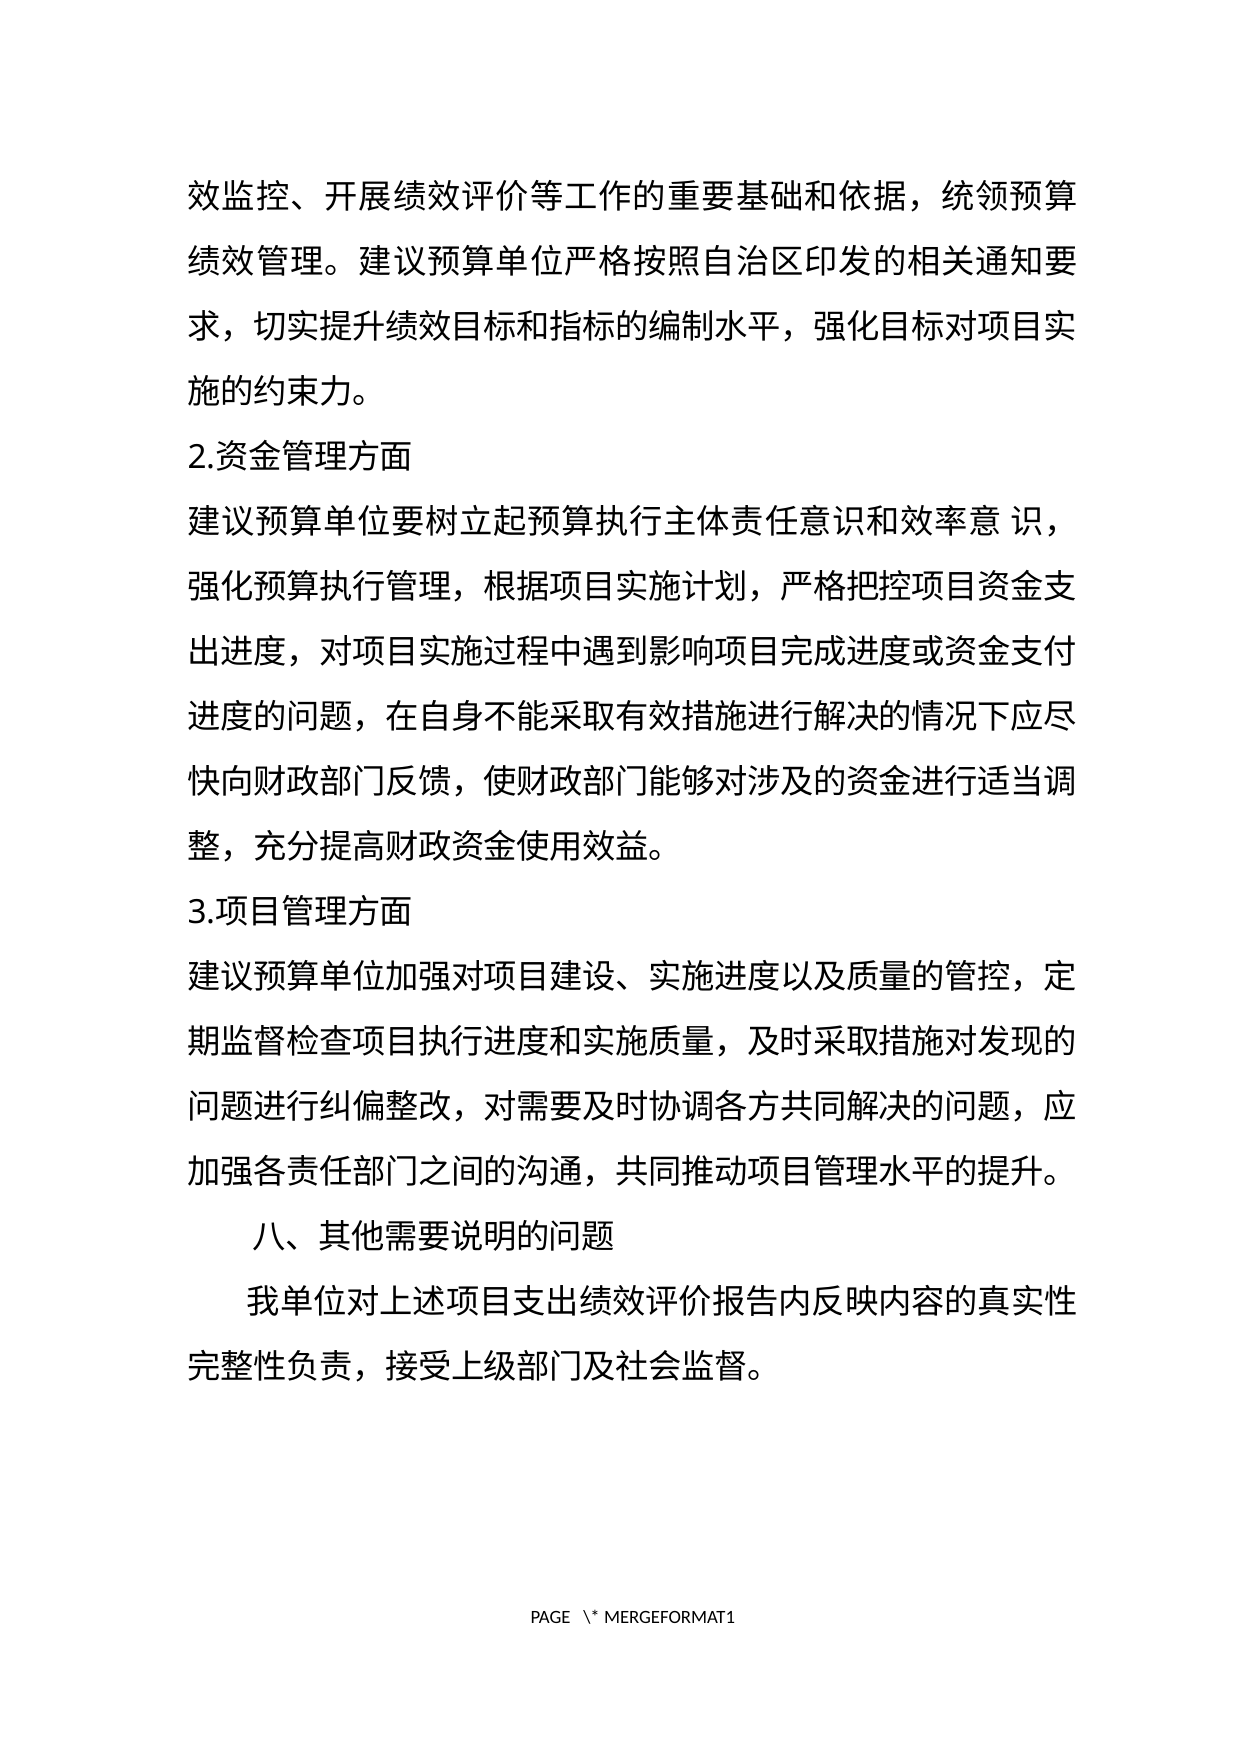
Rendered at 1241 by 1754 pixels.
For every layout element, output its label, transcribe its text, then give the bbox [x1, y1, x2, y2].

text 我单位对上述项目支出绩效评价报告内反映内容的真实性、完整性负责，接受上级部门及社会监督。 [187, 1267, 1078, 1397]
text 八、其他需要说明的问题 [187, 1202, 1078, 1267]
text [187, 162, 1078, 1202]
